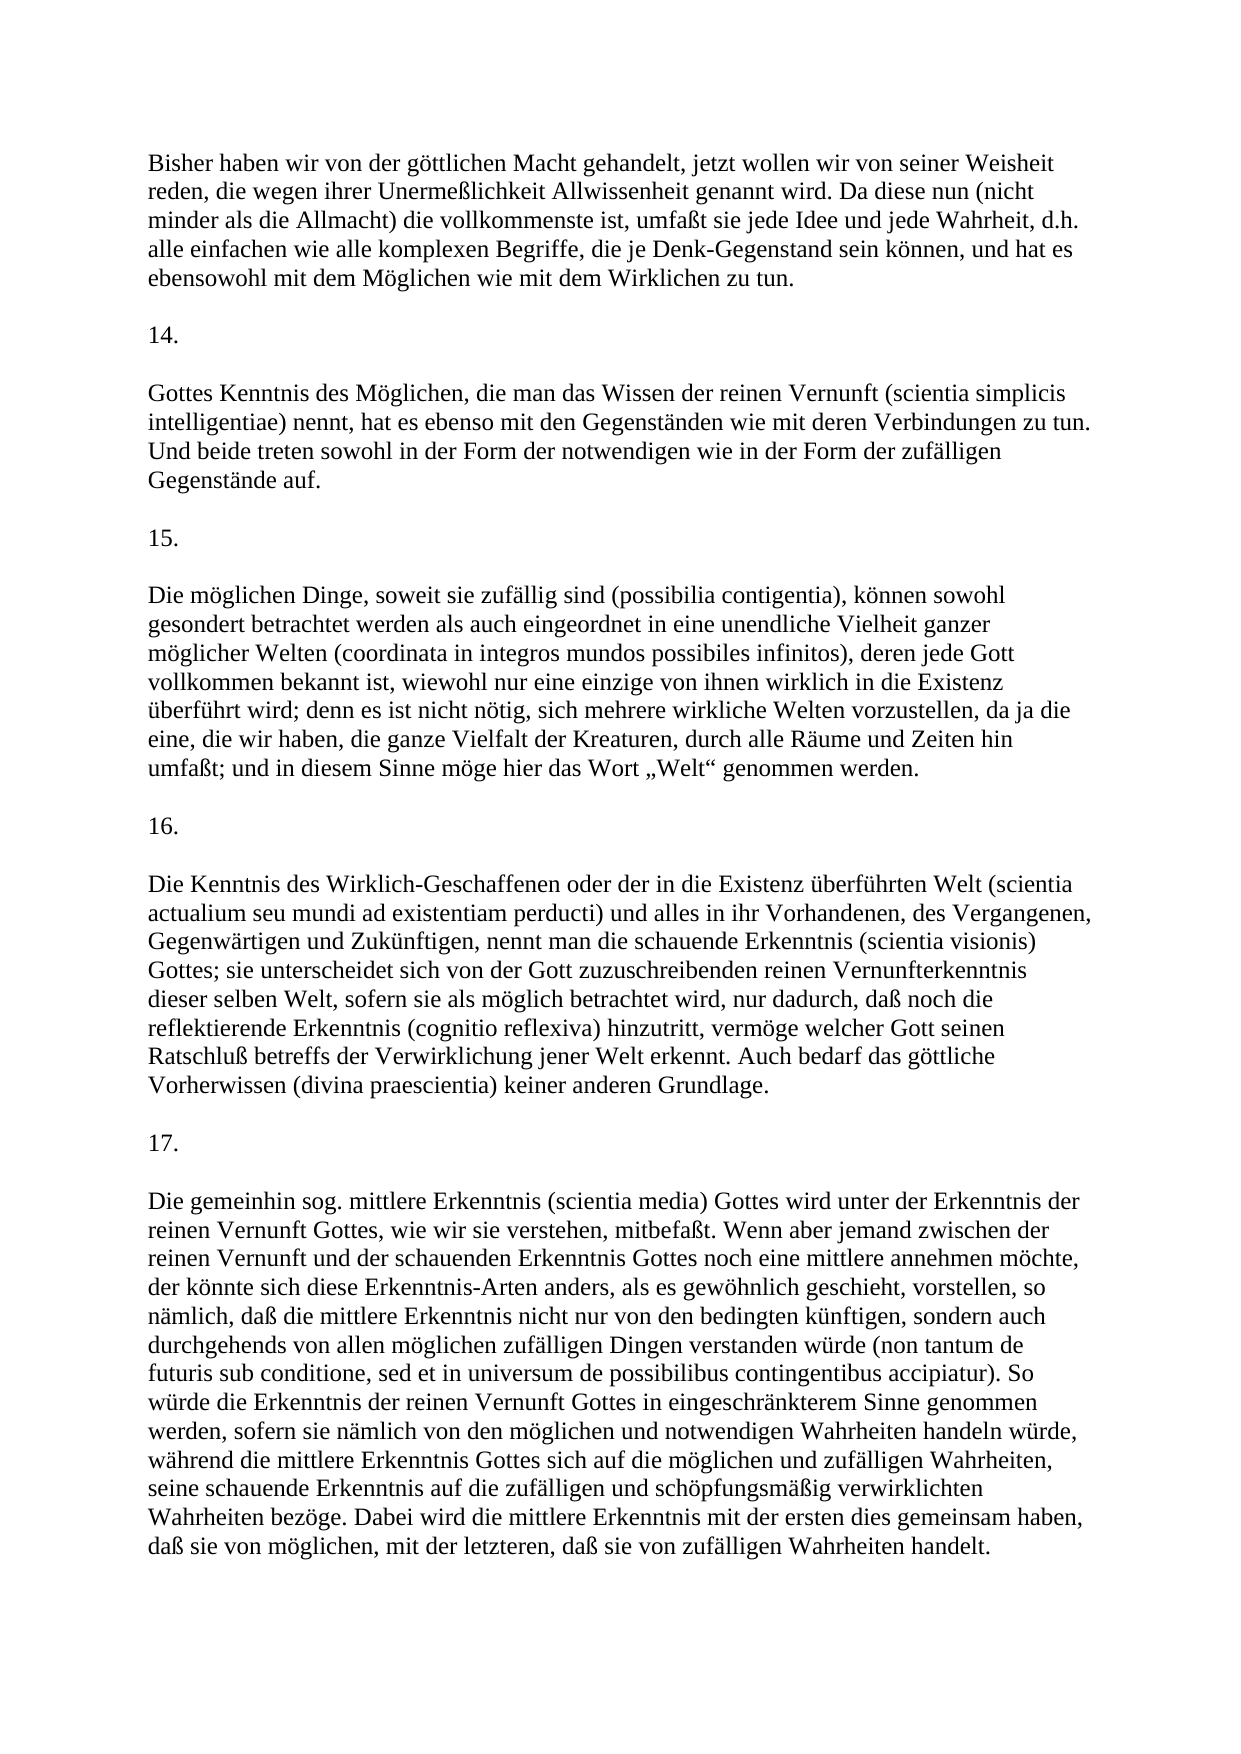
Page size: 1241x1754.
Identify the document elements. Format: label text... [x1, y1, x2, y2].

text 14. [148, 321, 1093, 349]
text 17. [148, 1128, 1093, 1157]
text 15. [148, 523, 1093, 551]
text Gottes Kenntnis des Möglichen, die man das Wissen der reinen Vernunft (scientia simplicis intelligentiae) nennt, hat es ebenso mit den Gegenständen wie mit deren Verbindungen zu tun. Und beide treten sowohl in der Form der notwendigen wie in der Form der zufälligen Gegenstände auf. [148, 378, 1093, 493]
text Die möglichen Dinge, soweit sie zufällig sind (possibilia contigentia), können sowohl gesondert betrachtet werden als auch eingeordnet in eine unendliche Vielheit ganzer möglicher Welten (coordinata in integros mundos possibiles infinitos), deren jede Gott vollkommen bekannt ist, wiewohl nur eine einzige von ihnen wirklich in die Existenz überführt wird; denn es ist nicht nötig, sich mehrere wirkliche Welten vorzustellen, da ja die eine, die wir haben, die ganze Vielfalt der Kreaturen, durch alle Räume und Zeiten hin umfaßt; und in diesem Sinne möge hier das Wort „Welt“ genommen werden. [148, 581, 1093, 782]
text Bisher haben wir von der göttlichen Macht gehandelt, jetzt wollen wir von seiner Weisheit reden, die wegen ihrer Unermeßlichkeit Allwissenheit genannt wird. Da diese nun (nicht minder als die Allmacht) die vollkommenste ist, umfaßt sie jede Idee und jede Wahrheit, d.h. alle einfachen wie alle komplexen Begriffe, die je Denk-Gegenstand sein können, und hat es ebensowohl mit dem Möglichen wie mit dem Wirklichen zu tun. [148, 148, 1093, 291]
text Die Kenntnis des Wirklich-Geschaffenen oder der in die Existenz überführten Welt (scientia actualium seu mundi ad existentiam perducti) und alles in ihr Vorhandenen, des Vergangenen, Gegenwärtigen und Zukünftigen, nennt man die schauende Erkenntnis (scientia visionis) Gottes; sie unterscheidet sich von der Gott zuzuschreibenden reinen Vernunfterkenntnis dieser selben Welt, sofern sie als möglich betrachtet wird, nur dadurch, daß noch die reflektierende Erkenntnis (cognitio reflexiva) hinzutritt, vermöge welcher Gott seinen Ratschluß betreffs der Verwirklichung jener Welt erkennt. Auch bedarf das göttliche Vorherwissen (divina praescientia) keiner anderen Grundlage. [148, 869, 1093, 1099]
text 16. [148, 811, 1093, 840]
text Die gemeinhin sog. mittlere Erkenntnis (scientia media) Gottes wird unter der Erkenntnis der reinen Vernunft Gottes, wie wir sie verstehen, mitbefaßt. Wenn aber jemand zwischen der reinen Vernunft und der schauenden Erkenntnis Gottes noch eine mittlere annehmen möchte, der könnte sich diese Erkenntnis-Arten anders, als es gewöhnlich geschieht, vorstellen, so nämlich, daß die mittlere Erkenntnis nicht nur von den bedingten künftigen, sondern auch durchgehends von allen möglichen zufälligen Dingen verstanden würde (non tantum de futuris sub conditione, sed et in universum de possibilibus contingentibus accipiatur). So würde die Erkenntnis der reinen Vernunft Gottes in eingeschränkterem Sinne genommen werden, sofern sie nämlich von den möglichen und notwendigen Wahrheiten handeln würde, während die mittlere Erkenntnis Gottes sich auf die möglichen und zufälligen Wahrheiten, seine schauende Erkenntnis auf die zufälligen und schöpfungsmäßig verwirklichten Wahrheiten bezöge. Dabei wird die mittlere Erkenntnis mit der ersten dies gemeinsam haben, daß sie von möglichen, mit der letzteren, daß sie von zufälligen Wahrheiten handelt. [148, 1186, 1093, 1560]
